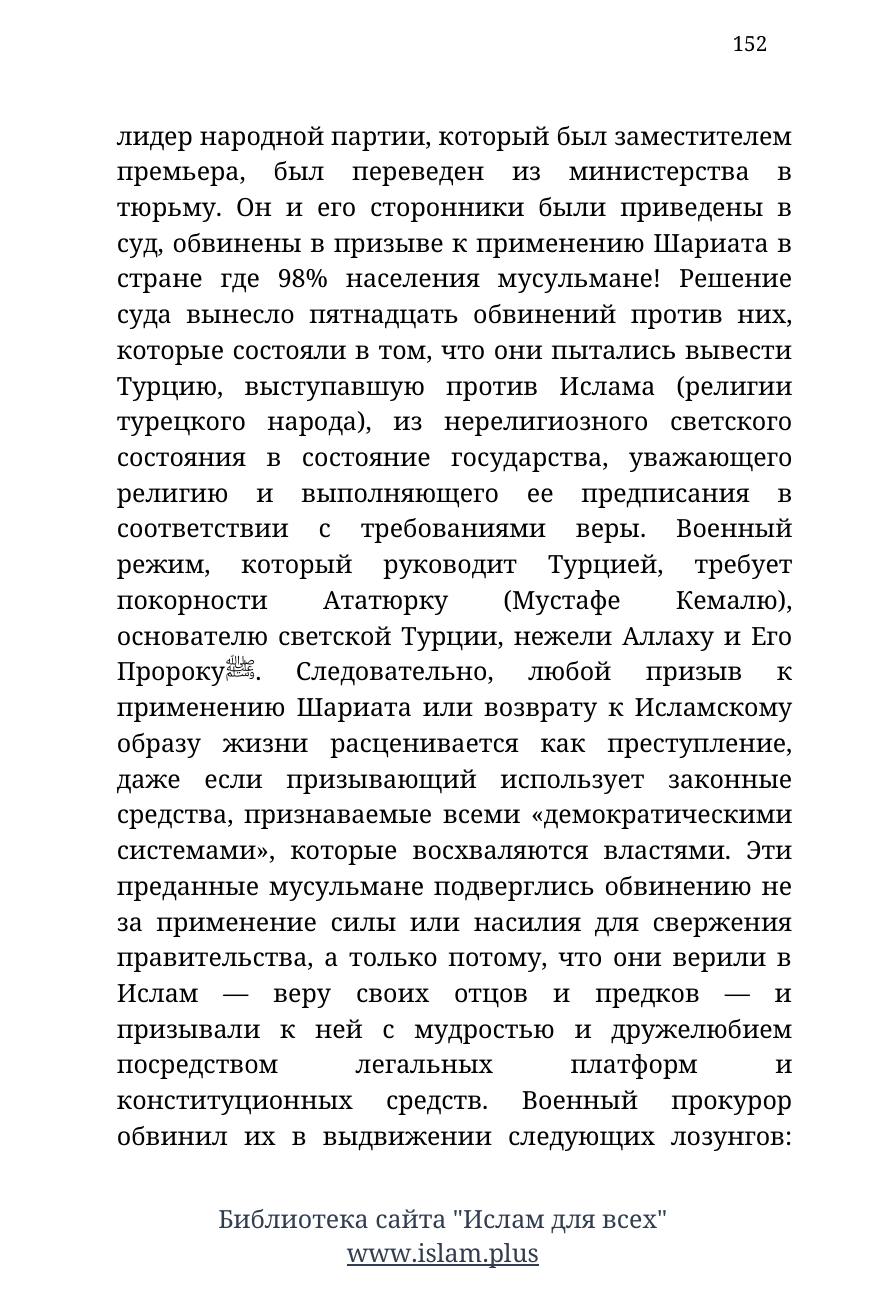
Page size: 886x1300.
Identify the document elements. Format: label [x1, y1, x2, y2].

text [117, 118, 793, 1153]
